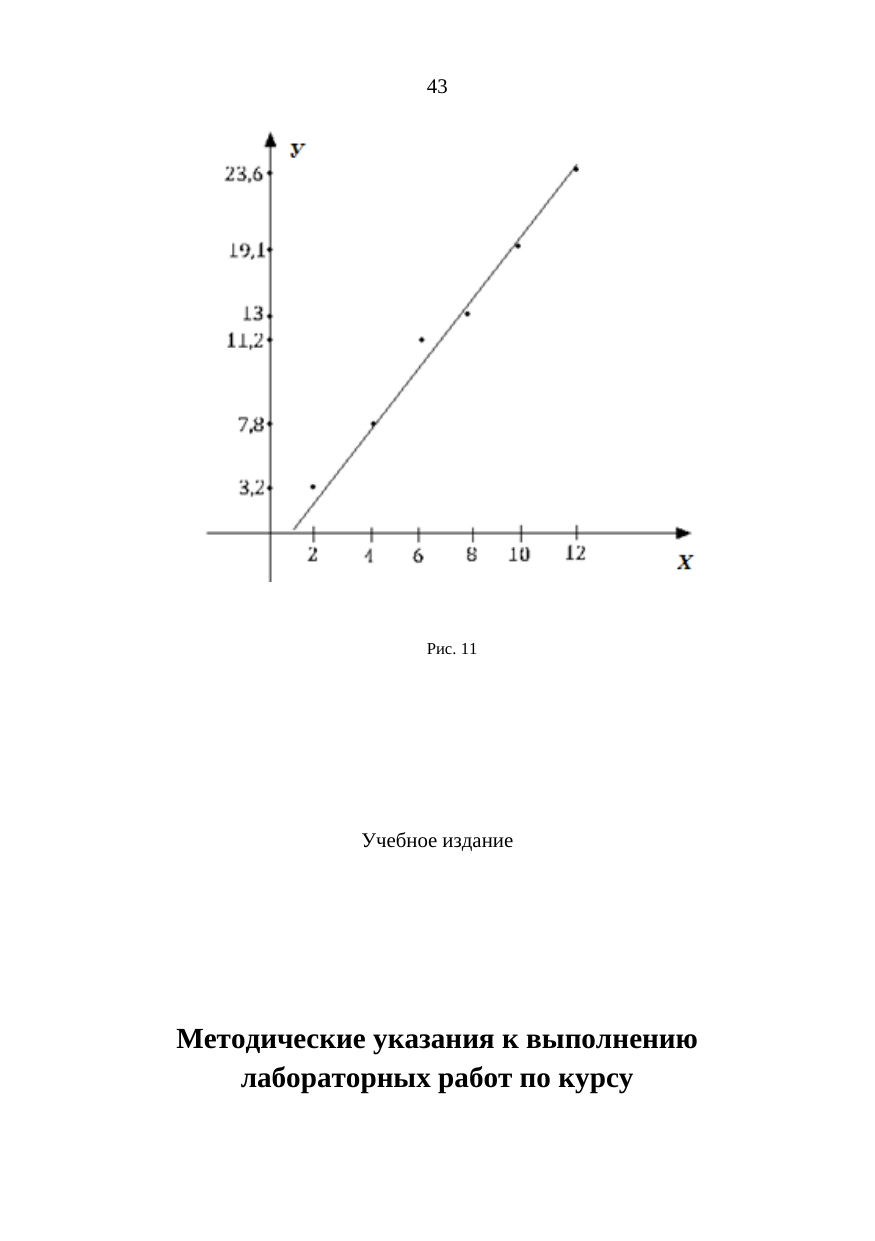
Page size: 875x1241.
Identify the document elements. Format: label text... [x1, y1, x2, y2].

text Методические указания к выполнению лабораторных работ по курсу [118, 1021, 756, 1093]
text Рис. 11 [118, 629, 756, 658]
picture [195, 126, 709, 582]
text Учебное издание [118, 828, 756, 852]
